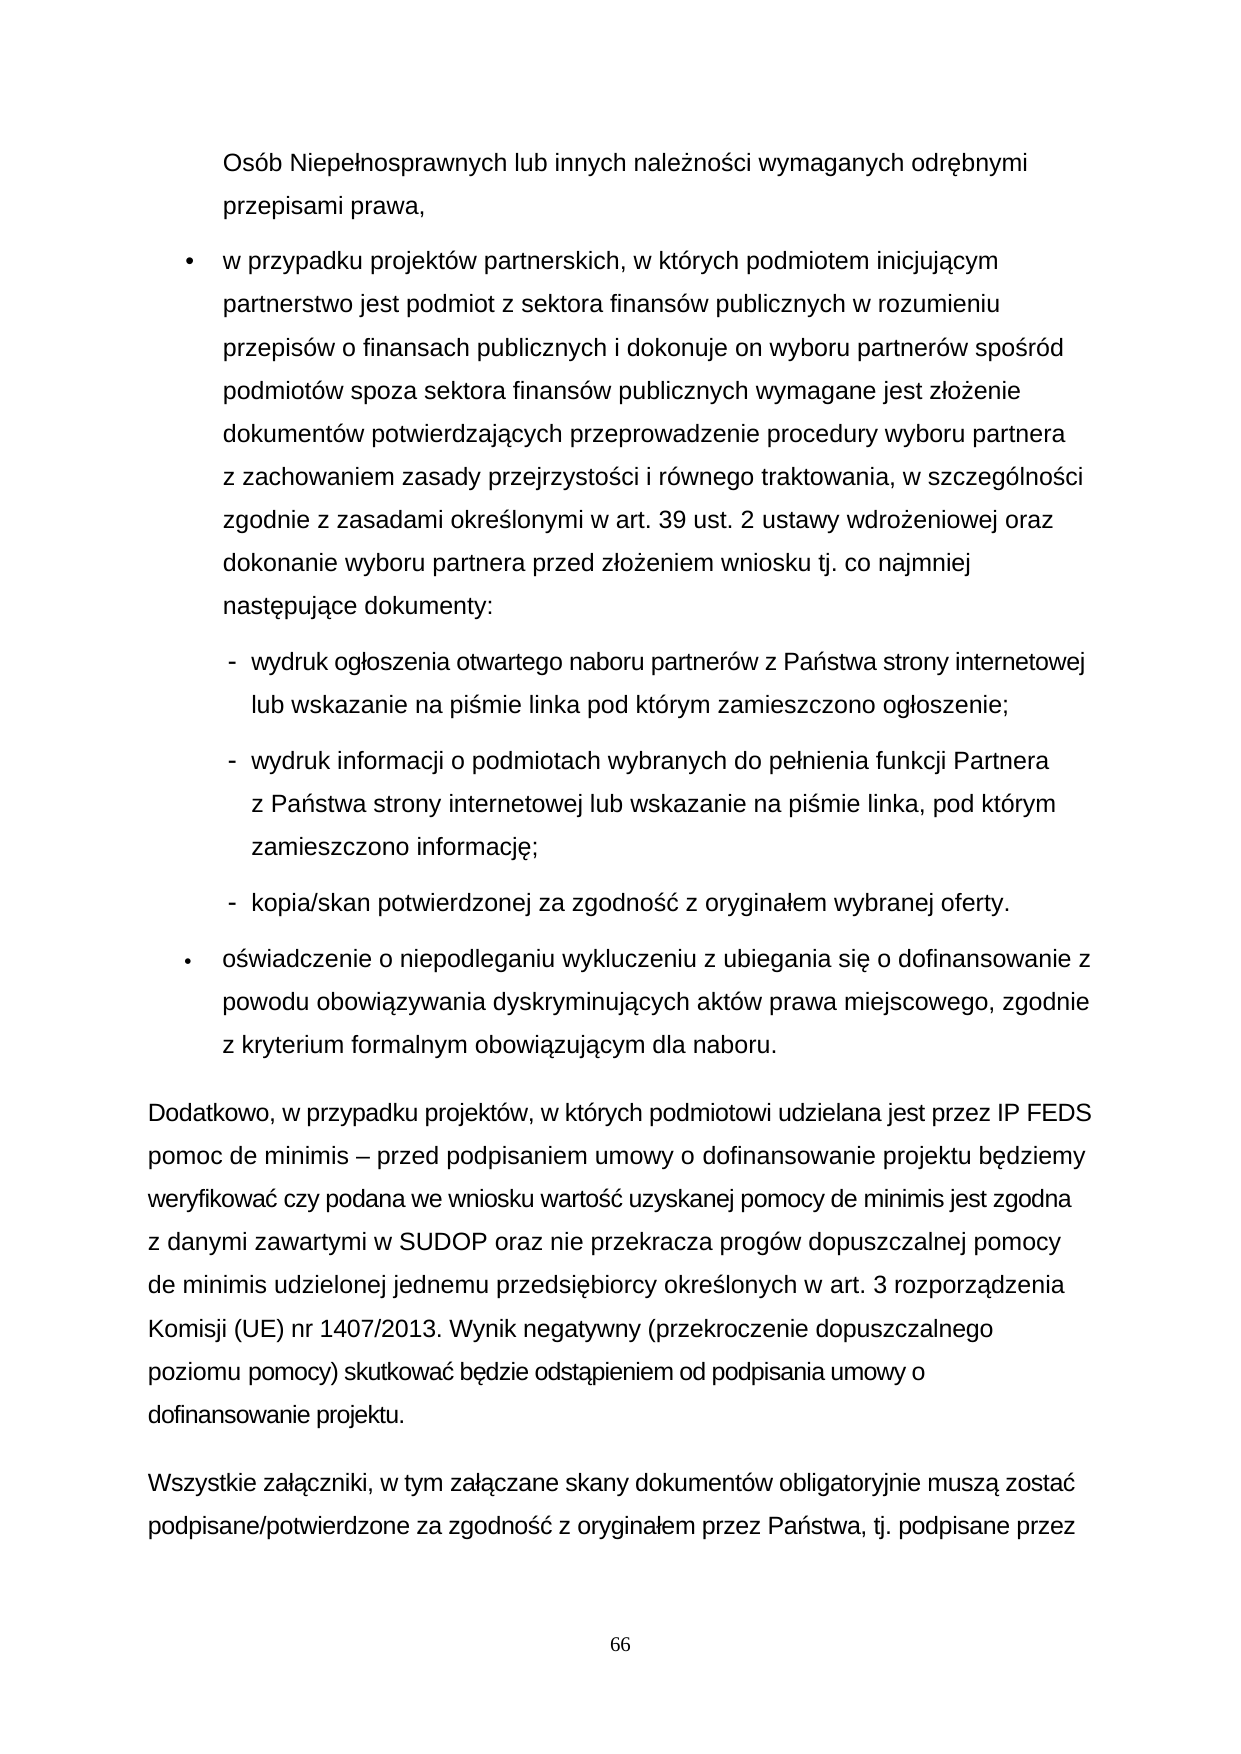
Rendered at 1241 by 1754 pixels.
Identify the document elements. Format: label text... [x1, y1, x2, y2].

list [185, 148, 1093, 219]
list wydruk ogłoszenia otwartego naboru partnerów z Państwa strony internetowej lub wskazanie na piśmie linka pod którym zamieszczono ogłoszenie; [236, 647, 1093, 719]
list w przypadku projektów partnerskich, w których podmiotem inicjującym partnerstwo jest podmiot z sektora finansów publicznych w rozumieniu przepisów o finansach publicznych i dokonuje on wyboru partnerów spośród podmiotów spoza sektora finansów publicznych wymagane jest złożenie dokumentów potwierdzających przeprowadzenie procedury wyboru partnera z zachowaniem zasady przejrzystości i równego traktowania, w szczególności zgodnie z zasadami określonymi w art. 39 ust. 2 ustawy wdrożeniowej oraz dokonanie wyboru partnera przed złożeniem wniosku tj. co najmniej następujące dokumenty: [185, 246, 1093, 620]
text Dodatkowo, w przypadku projektów, w których podmiotowi udzielana jest przez IP FEDS pomoc de minimis – przed podpisaniem umowy o dofinansowanie projektu będziemy weryfikować czy podana we wniosku wartość uzyskanej pomocy de minimis jest zgodna z danymi zawartymi w SUDOP oraz nie przekracza progów dopuszczalnej pomocy de minimis udzielonej jednemu przedsiębiorcy określonych w art. 3 rozporządzenia Komisji (UE) nr 1407/2013. Wynik negatywny (przekroczenie dopuszczalnego poziomu pomocy) skutkować będzie odstąpieniem od podpisania umowy o dofinansowanie projektu. [148, 1098, 1093, 1428]
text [148, 1468, 1093, 1540]
list oświadczenie o niepodleganiu wykluczeniu z ubiegania się o dofinansowanie z powodu obowiązywania dyskryminujących aktów prawa miejscowego, zgodnie z kryterium formalnym obowiązującym dla naboru. [185, 943, 1093, 1058]
list wydruk informacji o podmiotach wybranych do pełnienia funkcji Partnera z Państwa strony internetowej lub wskazanie na piśmie linka, pod którym zamieszczono informację; [236, 746, 1093, 861]
list kopia/skan potwierdzonej za zgodność z oryginałem wybranej oferty. [236, 888, 1093, 917]
